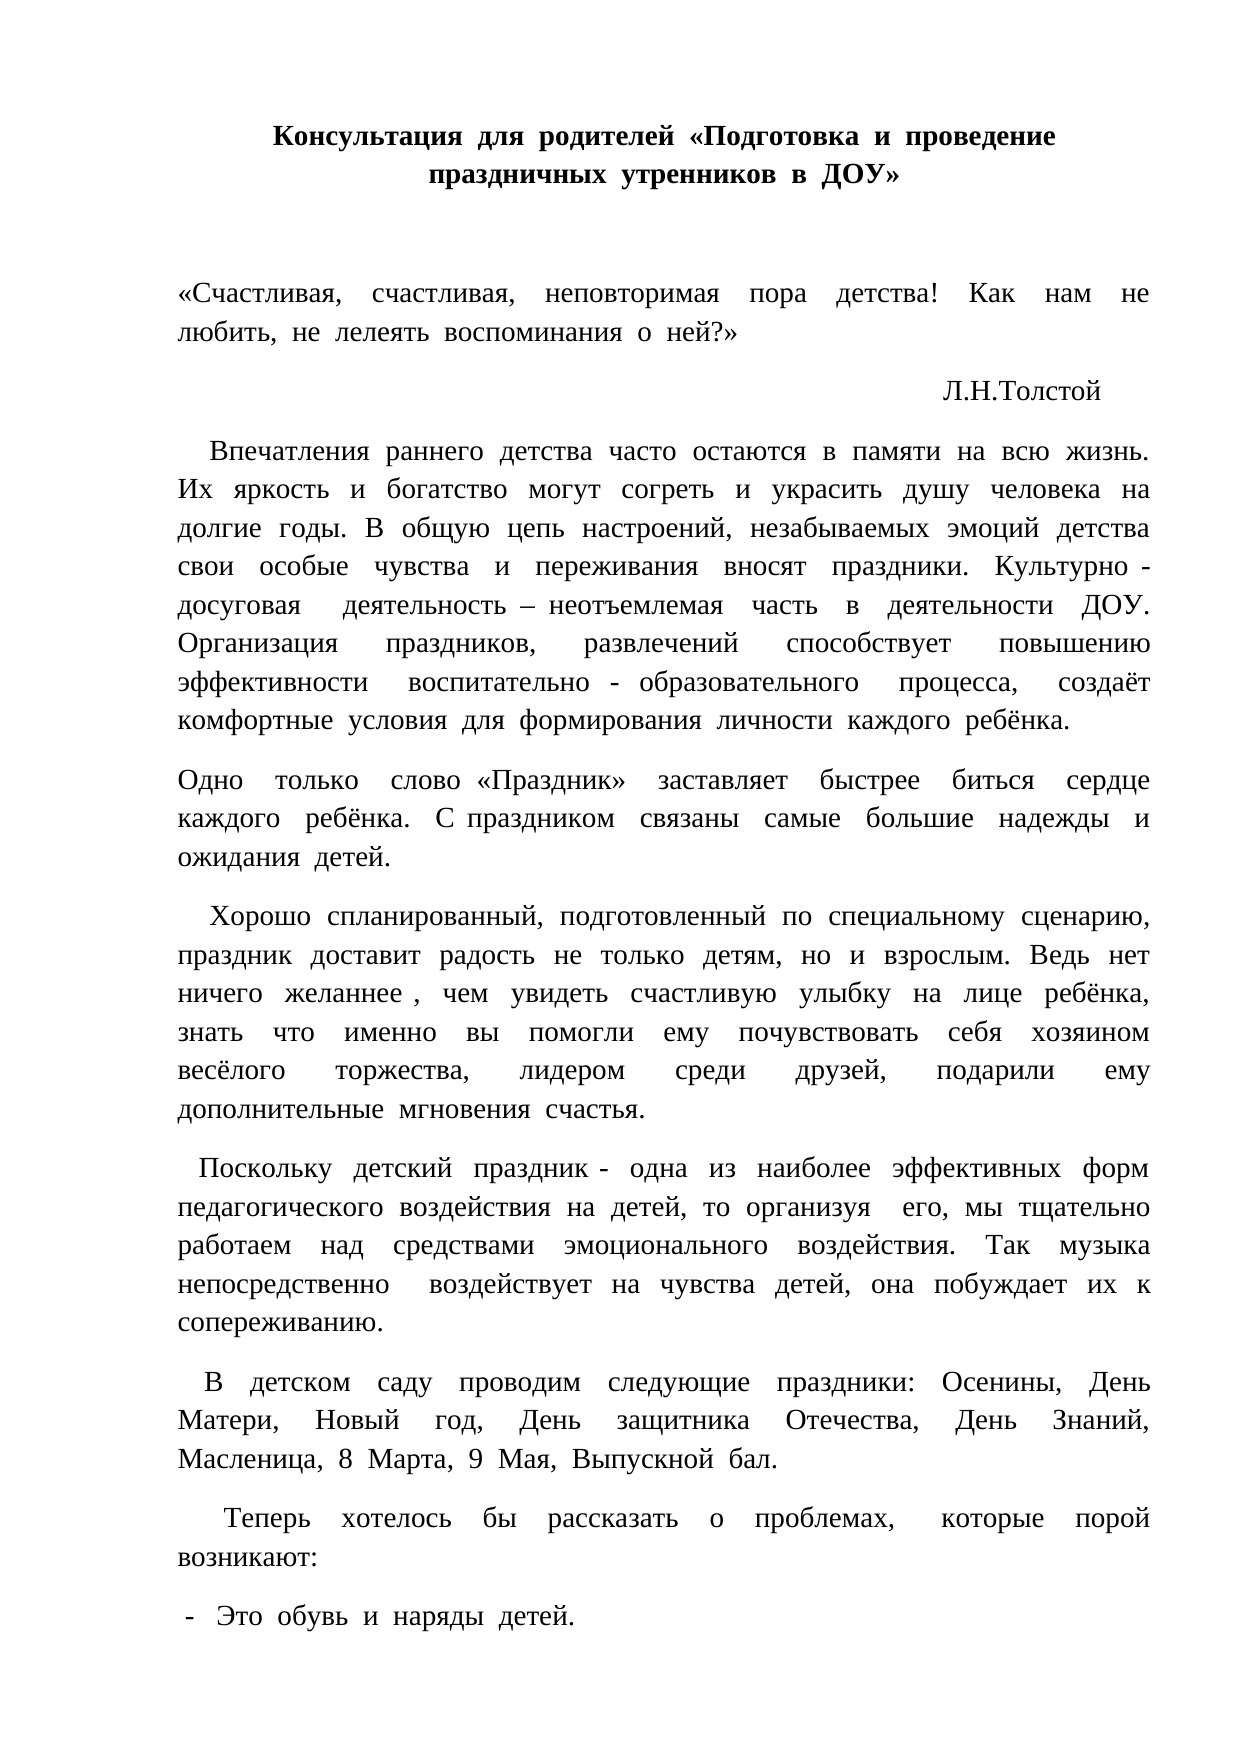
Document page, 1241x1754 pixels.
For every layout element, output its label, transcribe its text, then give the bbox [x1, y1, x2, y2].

text Хорошо спланированный, подготовленный по специальному сценарию, праздник доставит радость не только детям, но и взрослым. Ведь нет ничего желаннее , чем увидеть счастливую улыбку на лице ребёнка, знать что именно вы помогли ему почувствовать себя хозяином весёлого торжества, лидером среди друзей, подарили ему дополнительные мгновения счастья. [177, 898, 1152, 1124]
text «Счастливая, счастливая, неповторимая пора детства! Как нам не любить, не лелеять воспоминания о ней?» [177, 275, 1152, 347]
text Впечатления раннего детства часто остаются в памяти на всю жизнь. Их яркость и богатство могут согреть и украсить душу человека на долгие годы. В общую цепь настроений, незабываемых эмоций детства свои особые чувства и переживания вносят праздники. Культурно - досуговая деятельность – неотъемлемая часть в деятельности ДОУ. Организация праздников, развлечений способствует повышению эффективности воспитательно - образовательного процесса, создаёт комфортные условия для формирования личности каждого ребёнка. [177, 433, 1152, 736]
text - Это обувь и наряды детей. [177, 1598, 1152, 1632]
text Теперь хотелось бы рассказать о проблемах, которые порой возникают: [177, 1500, 1152, 1572]
text Л.Н.Толстой [177, 373, 1152, 407]
text Одно только слово «Праздник» заставляет быстрее биться сердце каждого ребёнка. С праздником связаны самые большие надежды и ожидания детей. [177, 762, 1152, 872]
text В детском саду проводим следующие праздники: Осенины, День Матери, Новый год, День защитника Отечества, День Знаний, Масленица, 8 Марта, 9 Мая, Выпускной бал. [177, 1364, 1152, 1474]
text Поскольку детский праздник - одна из наиболее эффективных форм педагогического воздействия на детей, то организуя его, мы тщательно работаем над средствами эмоционального воздействия. Так музыка непосредственно воздействует на чувства детей, она побуждает их к сопереживанию. [177, 1150, 1152, 1338]
text Консультация для родителей «Подготовка и проведение праздничных утренников в ДОУ» [177, 118, 1152, 190]
